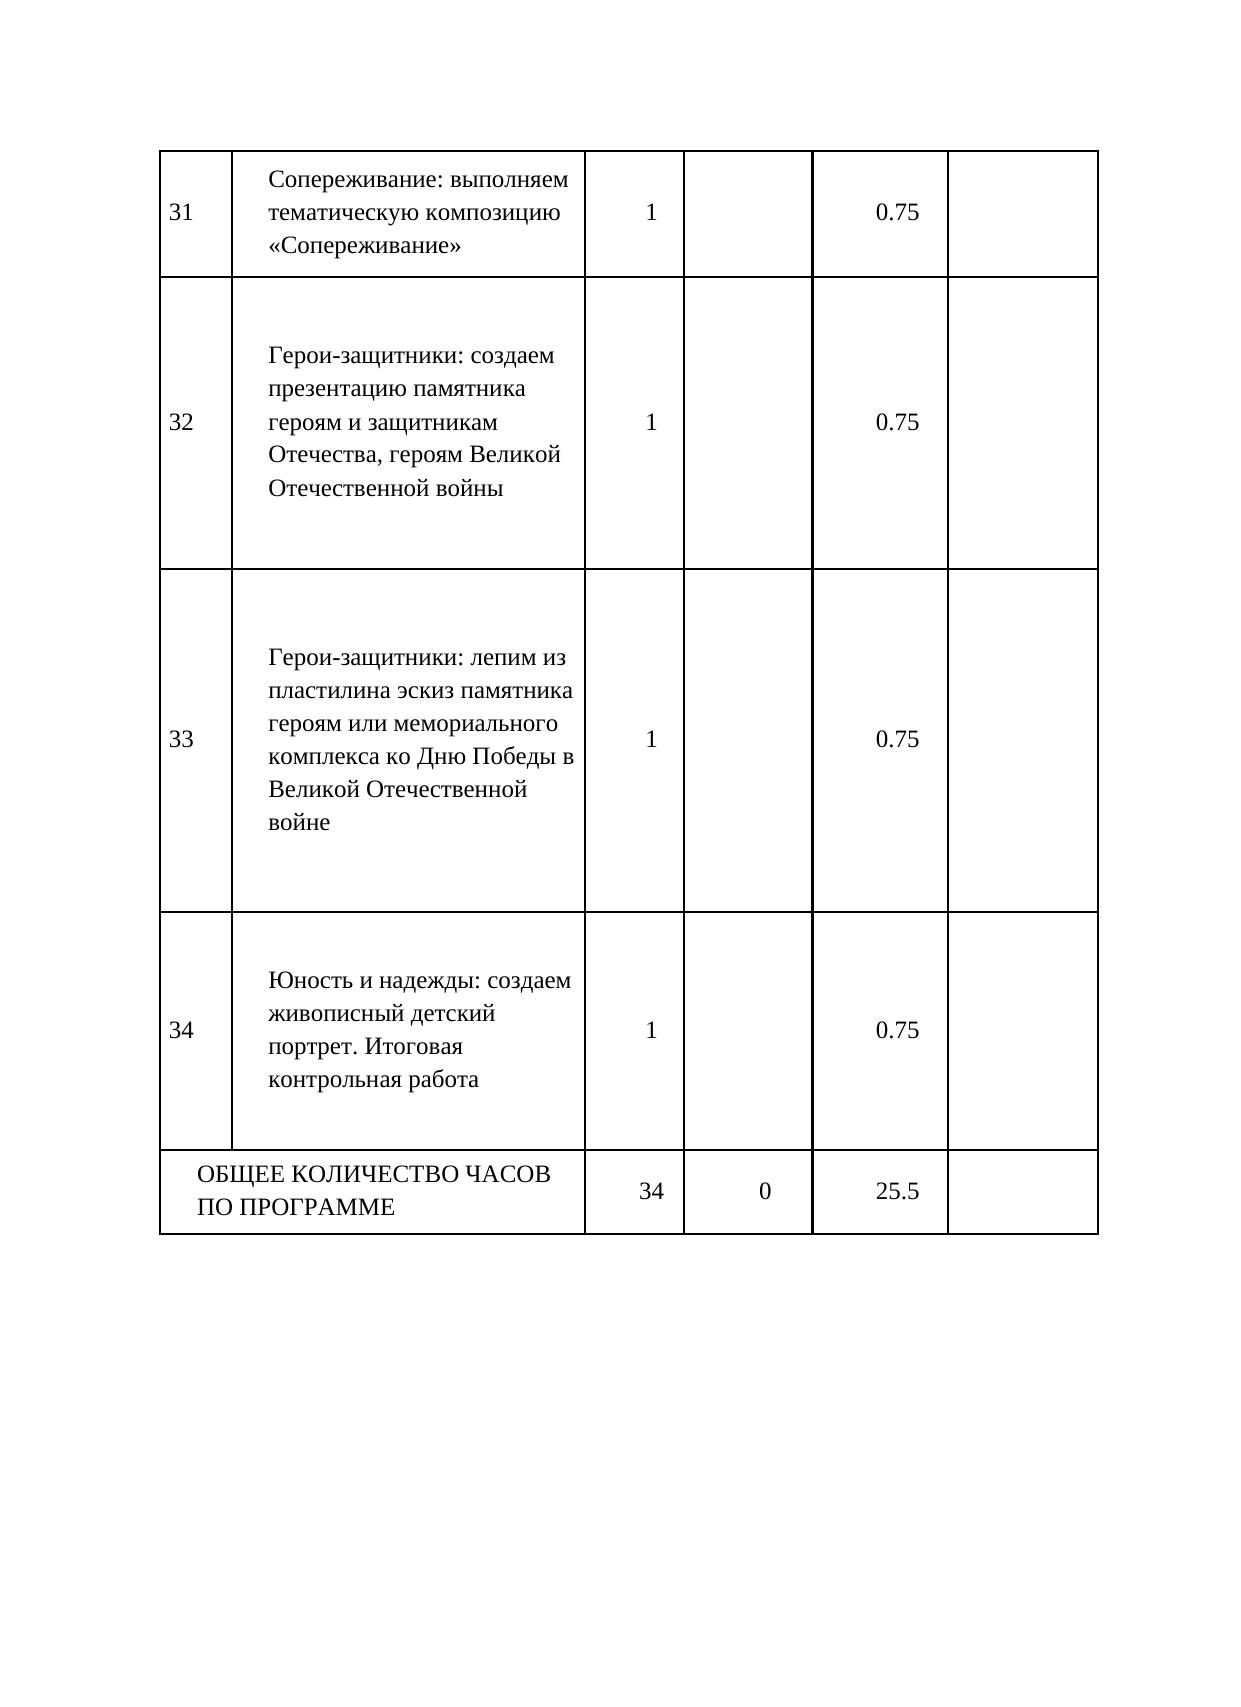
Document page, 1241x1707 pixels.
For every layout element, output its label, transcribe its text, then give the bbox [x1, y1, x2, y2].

table_cell Юность и надежды: создаем живописный детский портрет. Итоговая контрольная работа [233, 913, 584, 1149]
table_cell [949, 570, 1097, 911]
table_cell 34 [161, 913, 231, 1149]
table_cell Герои-защитники: создаем презентацию памятника героям и защитникам Отечества, героям Великой Отечественной войны [233, 278, 584, 568]
table_cell 25.5 [814, 1151, 947, 1233]
table_cell 0.75 [814, 570, 947, 911]
table_cell 33 [161, 570, 231, 911]
table_cell [685, 570, 811, 911]
table_cell 1 [586, 278, 683, 568]
table_cell 0 [685, 1151, 811, 1233]
table_cell [685, 913, 811, 1149]
table_cell 0.75 [814, 152, 947, 276]
table_cell 31 [161, 152, 231, 276]
table_cell 1 [586, 570, 683, 911]
table_cell 32 [161, 278, 231, 568]
table_cell [685, 152, 811, 276]
table_cell ОБЩЕЕ КОЛИЧЕСТВО ЧАСОВ ПО ПРОГРАММЕ [161, 1151, 584, 1233]
table_cell [949, 152, 1097, 276]
table_cell Герои-защитники: лепим из пластилина эскиз памятника героям или мемориального комплекса ко Дню Победы в Великой Отечественной войне [233, 570, 584, 911]
table_cell [685, 278, 811, 568]
table_cell 0.75 [814, 278, 947, 568]
table_cell [949, 913, 1097, 1149]
table_cell 1 [586, 152, 683, 276]
table_cell 34 [586, 1151, 683, 1233]
table_cell Сопереживание: выполняем тематическую композицию «Сопереживание» [233, 152, 584, 276]
table_cell [949, 278, 1097, 568]
table_cell 1 [586, 913, 683, 1149]
table_cell [949, 1151, 1097, 1233]
table_cell 0.75 [814, 913, 947, 1149]
